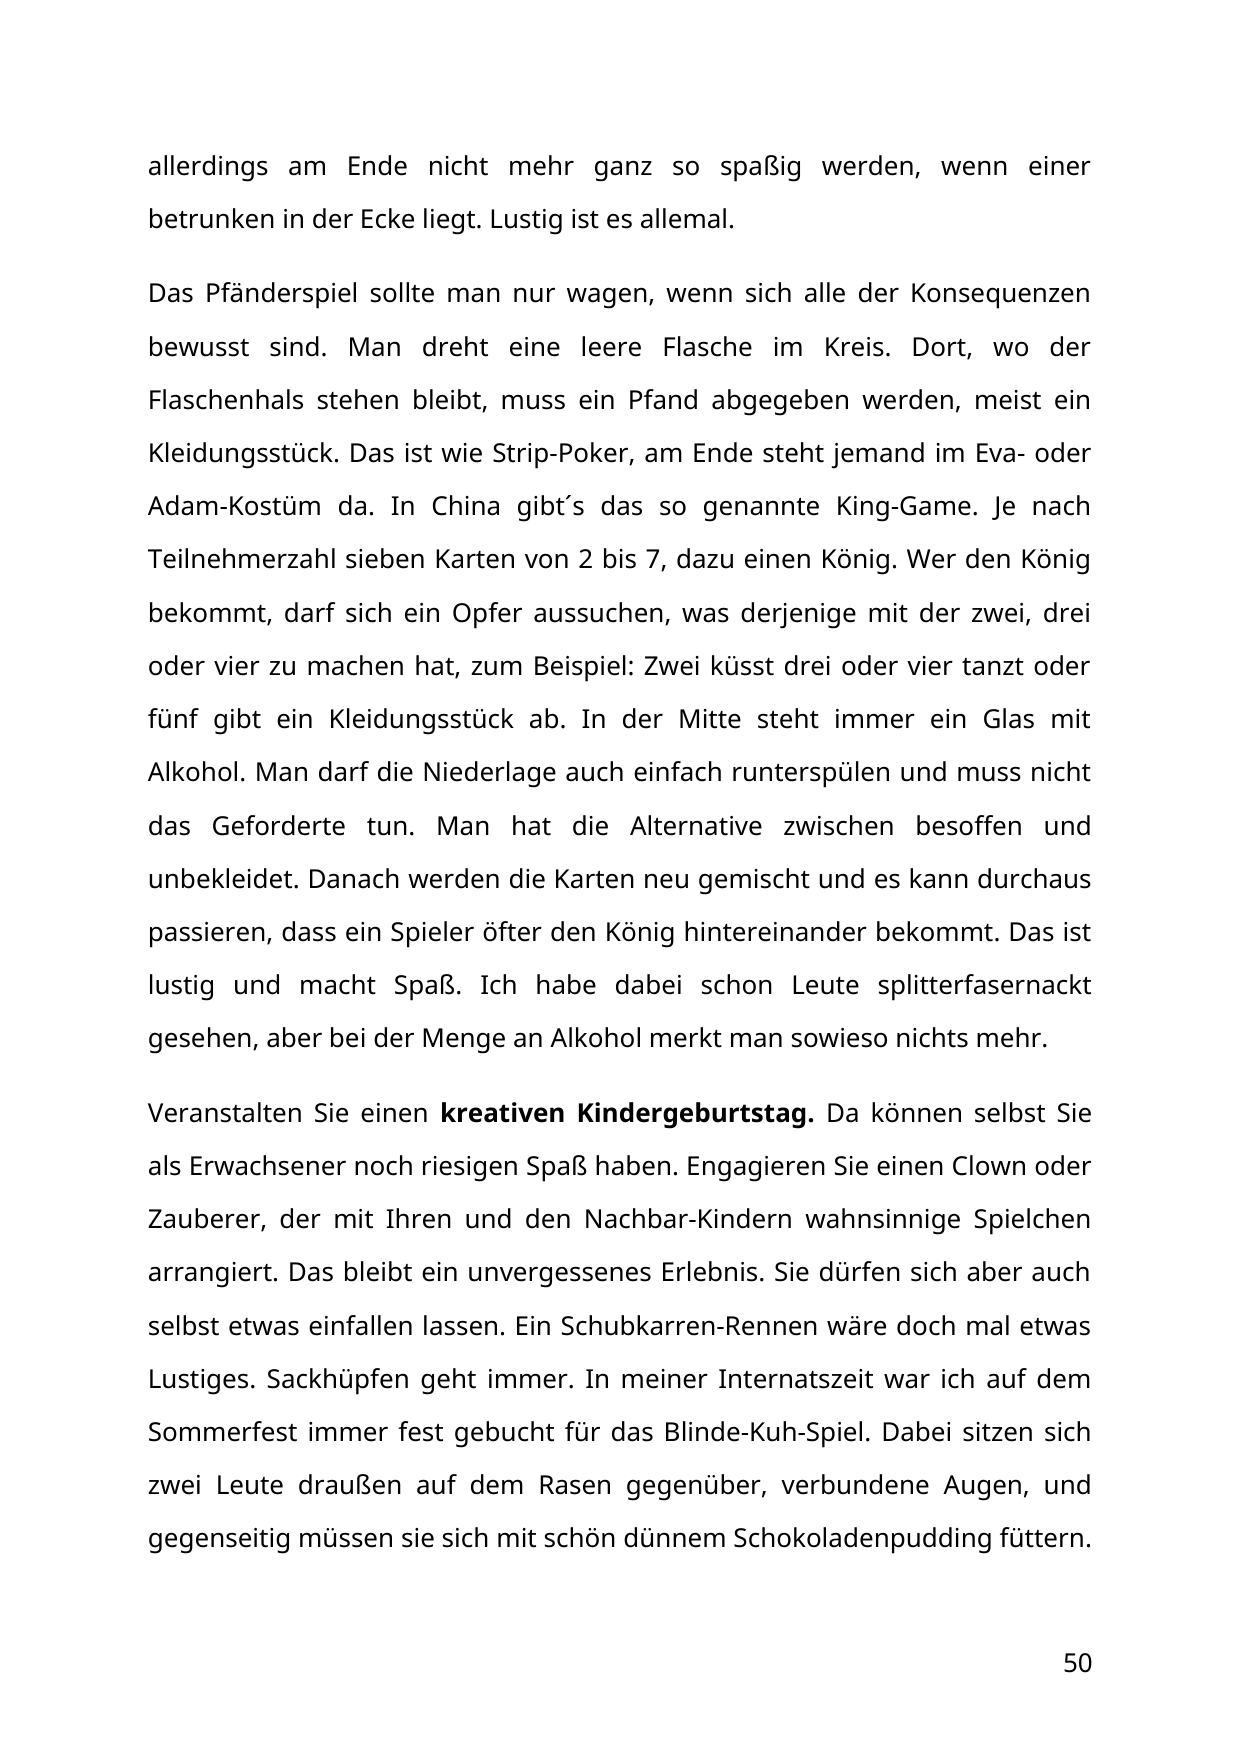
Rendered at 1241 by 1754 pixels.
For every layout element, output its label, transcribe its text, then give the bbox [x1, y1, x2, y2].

text Das Pfänderspiel sollte man nur wagen, wenn sich alle der Konsequenzen bewusst sind. Man dreht eine leere Flasche im Kreis. Dort, wo der Flaschenhals stehen bleibt, muss ein Pfand abgegeben werden, meist ein Kleidungsstück. Das ist wie Strip-Poker, am Ende steht jemand im Eva- oder Adam-Kostüm da. In China gibt´s das so genannte King-Game. Je nach Teilnehmerzahl sieben Karten von 2 bis 7, dazu einen König. Wer den König bekommt, darf sich ein Opfer aussuchen, was derjenige mit der zwei, drei oder vier zu machen hat, zum Beispiel: Zwei küsst drei oder vier tanzt oder fünf gibt ein Kleidungsstück ab. In der Mitte steht immer ein Glas mit Alkohol. Man darf die Niederlage auch einfach runterspülen und muss nicht das Geforderte tun. Man hat die Alternative zwischen besoffen und unbekleidet. Danach werden die Karten neu gemischt und es kann durchaus passieren, dass ein Spieler öfter den König hintereinander bekommt. Das ist lustig und macht Spaß. Ich habe dabei schon Leute splitterfasernackt gesehen, aber bei der Menge an Alkohol merkt man sowieso nichts mehr. [148, 275, 1093, 1056]
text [148, 148, 1093, 236]
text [148, 1094, 1093, 1556]
